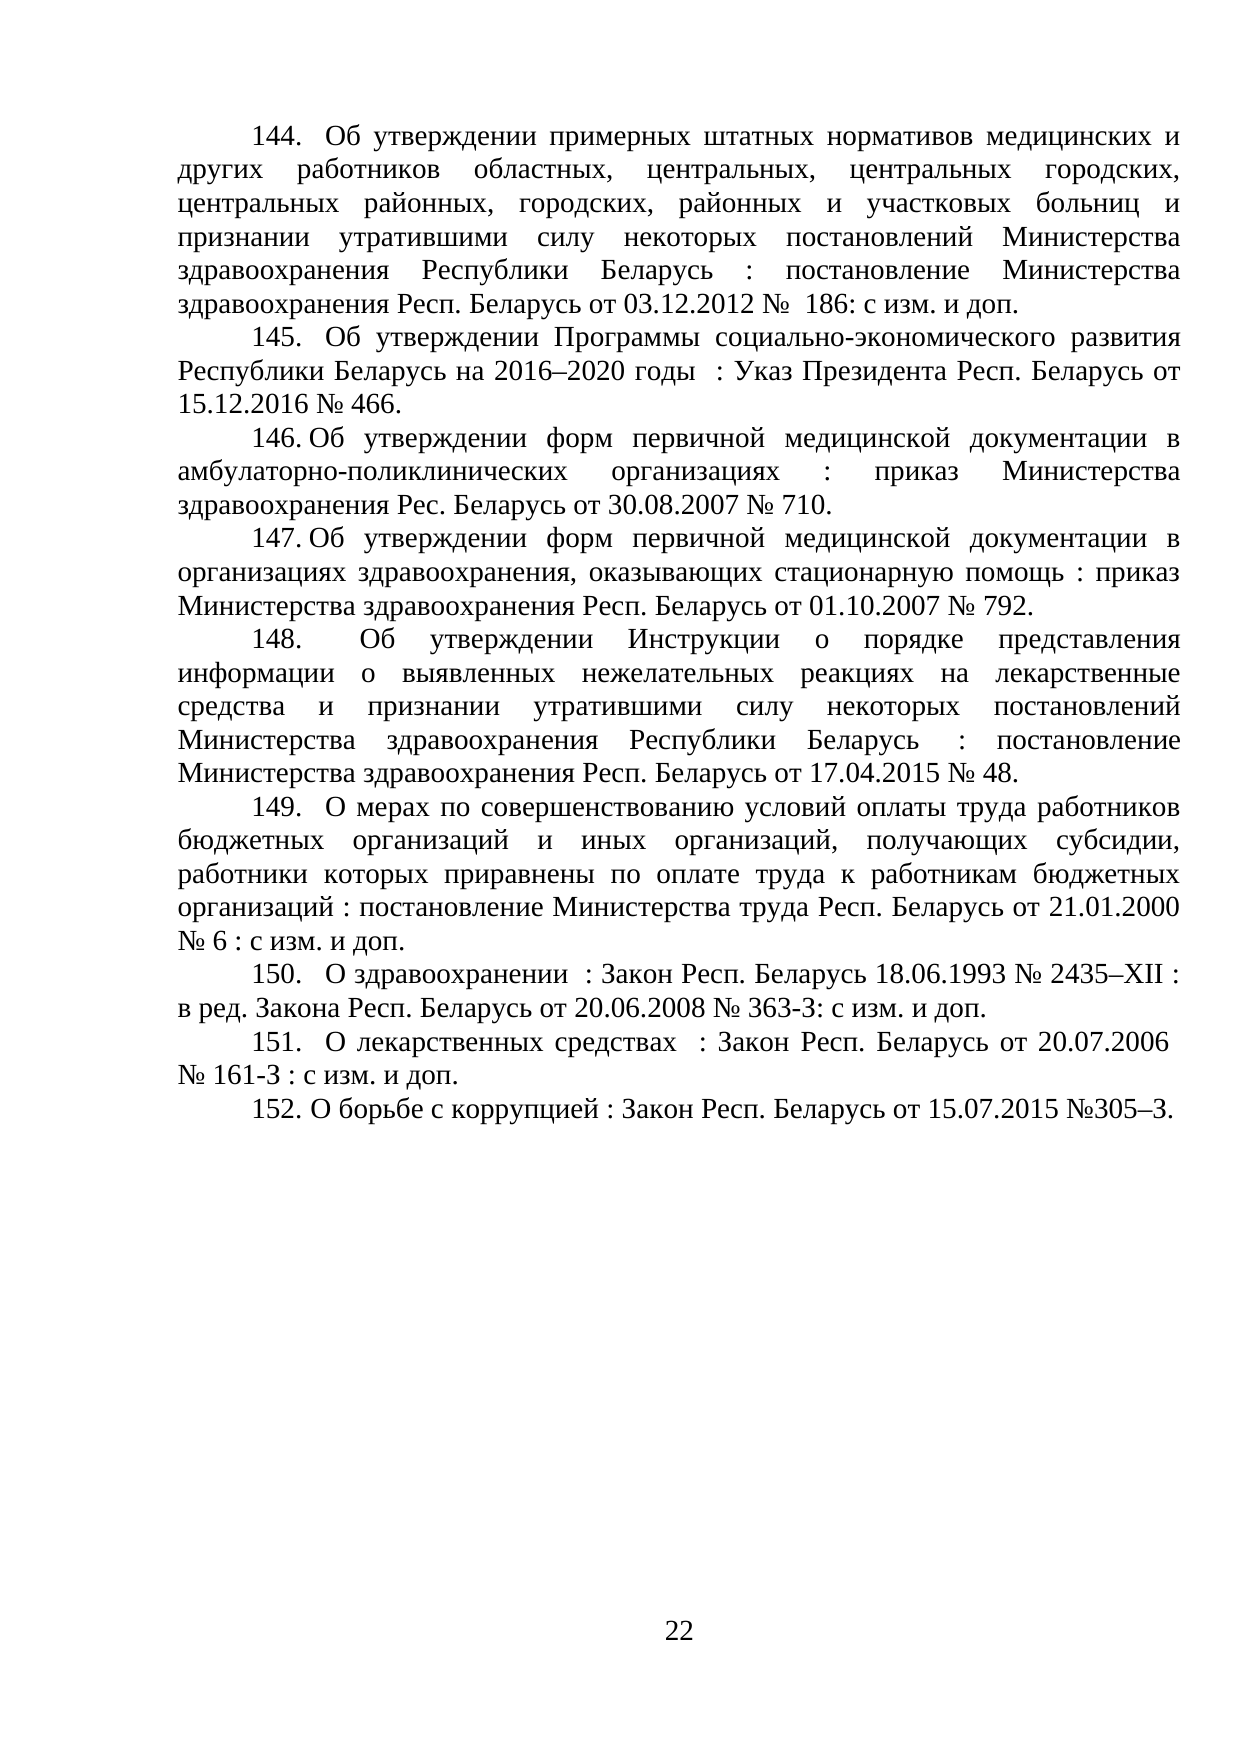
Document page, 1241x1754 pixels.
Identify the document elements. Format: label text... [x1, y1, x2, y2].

list Об утверждении форм первичной медицинской документации в организациях здравоохранения, оказывающих стационарную помощь : приказ Министерства здравоохранения Респ. Беларусь от 01.10.2007 № 792. [177, 521, 1181, 621]
list Об утверждении Инструкции о порядке представления информации о выявленных нежелательных реакциях на лекарственные средства и признании утратившими силу некоторых постановлений Министерства здравоохранения Республики Беларусь : постановление Министерства здравоохранения Респ. Беларусь от 17.04.2015 № 48. [177, 621, 1181, 789]
list О лекарственных средствах : Закон Респ. Беларусь от 20.07.2006 № 161-З : с изм. и доп. [177, 1024, 1181, 1091]
list Об утверждении примерных штатных нормативов медицинских и других работников областных, центральных, центральных городских, центральных районных, городских, районных и участковых больниц и признании утратившими силу некоторых постановлений Министерства здравоохранения Республики Беларусь : постановление Министерства здравоохранения Респ. Беларусь от 03.12.2012 № 186: с изм. и доп. [177, 118, 1181, 319]
list О здравоохранении : Закон Респ. Беларусь 18.06.1993 № 2435–XII : в ред. Закона Респ. Беларусь от 20.06.2008 № 363-З: с изм. и доп. [177, 957, 1181, 1024]
list Об утверждении Программы социально-экономического развития Республики Беларусь на 2016–2020 годы : Указ Президента Респ. Беларусь от 15.12.2016 № 466. [177, 319, 1181, 420]
list О мерах по совершенствованию условий оплаты труда работников бюджетных организаций и иных организаций, получающих субсидии, работники которых приравнены по оплате труда к работникам бюджетных организаций : постановление Министерства труда Респ. Беларусь от 21.01.2000 № 6 : с изм. и доп. [177, 789, 1181, 957]
list Об утверждении форм первичной медицинской документации в амбулаторно-поликлинических организациях : приказ Министерства здравоохранения Рес. Беларусь от 30.08.2007 № 710. [177, 420, 1181, 521]
list О борьбе с коррупцией : Закон Респ. Беларусь от 15.07.2015 №305–З. [177, 1091, 1181, 1124]
